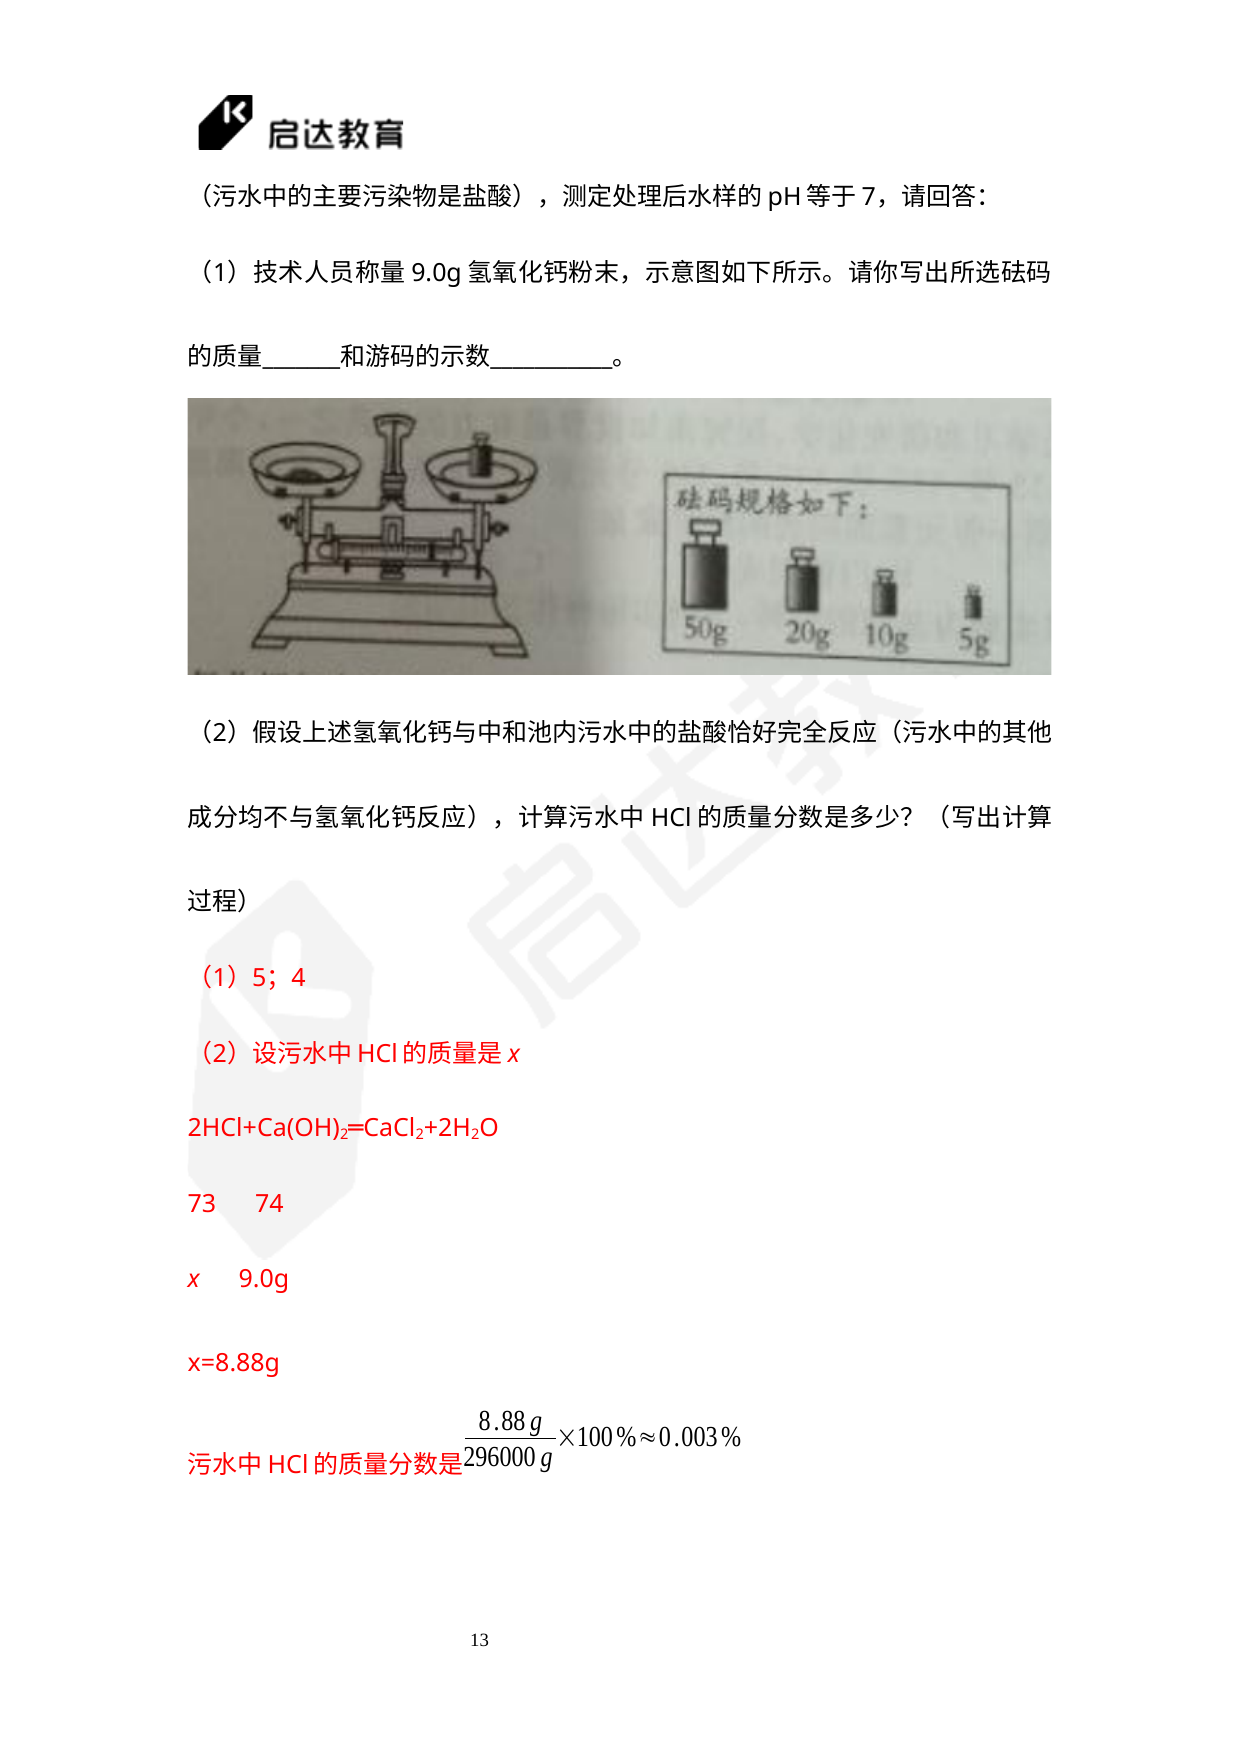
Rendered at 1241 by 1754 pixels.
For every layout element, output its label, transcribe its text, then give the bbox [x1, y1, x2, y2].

text x 9.0g [187, 1245, 1053, 1310]
picture [187, 398, 1052, 675]
text 73 74 [187, 1170, 1053, 1235]
text （1）5；4 [187, 943, 1053, 1008]
text 2HCl+Ca(OH)2═CaCl2+2H2O [187, 1094, 1053, 1159]
text 22.（2017·淄博）某学校组织社会调查，同学们考察了一家化工企业的污水处理情况。企业技术人员用氢氧化钙粉末对中和池内的296kg污水进行中和处理（污水中的主要污染物是盐酸），测定处理后水样的pH等于7，请回答： [187, 162, 1053, 227]
picture [198, 95, 404, 150]
text x=8.88g [187, 1329, 1053, 1394]
text （2）假设上述氢氧化钙与中和池内污水中的盐酸恰好完全反应（污水中的其他成分均不与氢氧化钙反应），计算污水中HCl的质量分数是多少？（写出计算过程） [187, 698, 1053, 932]
text （2）设污水中HCl的质量是x [187, 1019, 1053, 1084]
text 污水中HCl的质量分数是 [187, 1405, 1053, 1502]
text （1）技术人员称量9.0g氢氧化钙粉末，示意图如下所示。请你写出所选砝码的质量_______和游码的示数___________。 [187, 238, 1053, 387]
